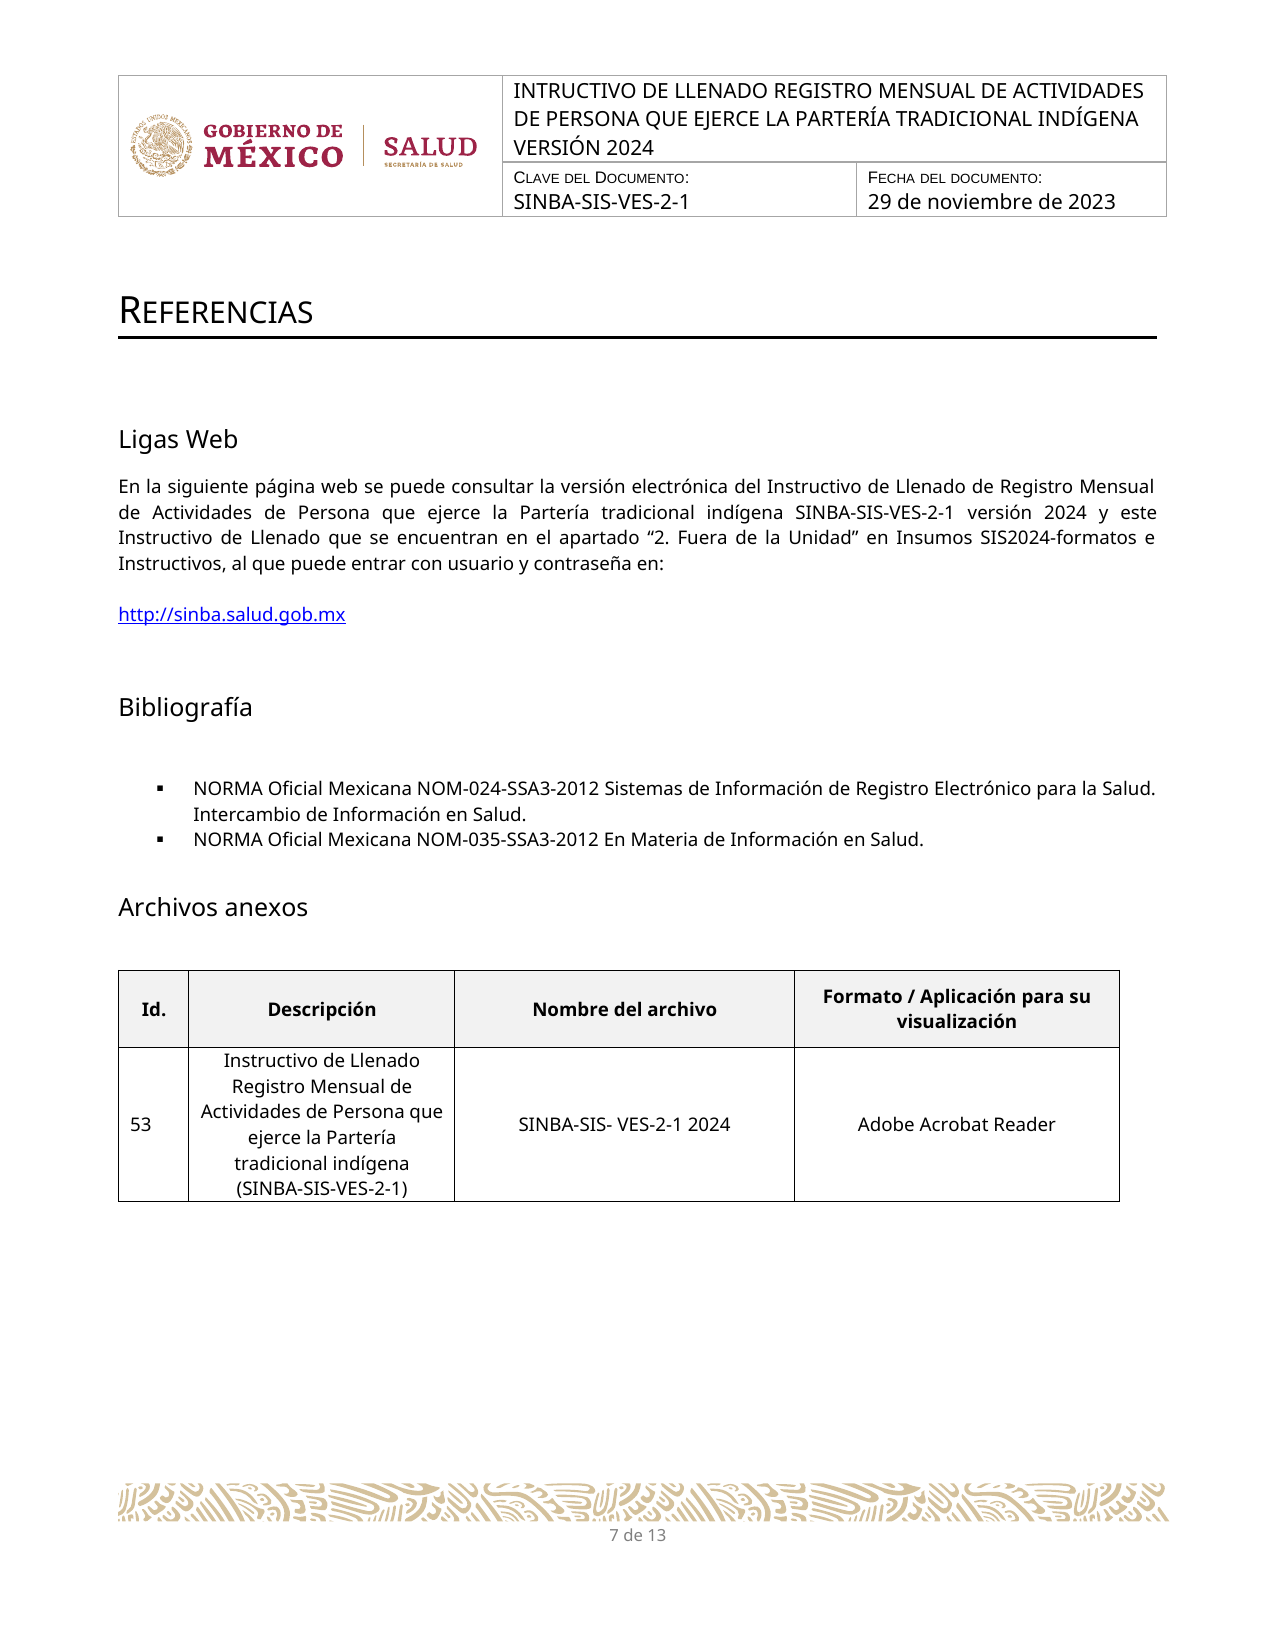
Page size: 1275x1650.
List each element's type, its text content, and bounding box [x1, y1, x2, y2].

list NORMA Oficial Mexicana NOM-024-SSA3-2012 Sistemas de Información de Registro Electrónico para la Salud. Intercambio de Información en Salud. [156, 776, 1157, 827]
table_cell SINBA-SIS- VES-2-1 2024 [455, 1048, 794, 1201]
text En la siguiente página web se puede consultar la versión electrónica del Instructivo de Llenado de Registro Mensual de Actividades de Persona que ejerce la Partería tradicional indígena SINBA-SIS-VES-2-1 versión 2024 y este Instructivo de Llenado que se encuentran en el apartado “2. Fuera de la Unidad” en Insumos SIS2024-formatos e Instructivos, al que puede entrar con usuario y contraseña en: [118, 474, 1157, 576]
table_header Descripción [189, 971, 454, 1047]
table_cell Adobe Acrobat Reader [795, 1048, 1119, 1201]
subtitle Archivos anexos [118, 889, 1157, 924]
subtitle Bibliografía [118, 690, 1157, 724]
table_header Nombre del archivo [455, 971, 794, 1047]
table_cell 53 [119, 1048, 188, 1201]
table_cell Instructivo de Llenado Registro Mensual de Actividades de Persona que ejerce la Partería tradicional indígena (SINBA-SIS-VES-2-1) [189, 1048, 454, 1201]
list NORMA Oficial Mexicana NOM-035-SSA3-2012 En Materia de Información en Salud. [156, 827, 1157, 852]
subtitle Referencias [118, 283, 1157, 336]
table_header Formato / Aplicación para su visualización [795, 971, 1119, 1047]
table_header Id. [119, 971, 188, 1047]
subtitle Ligas Web [118, 422, 1157, 456]
text http://sinba.salud.gob.mx [118, 601, 1157, 627]
